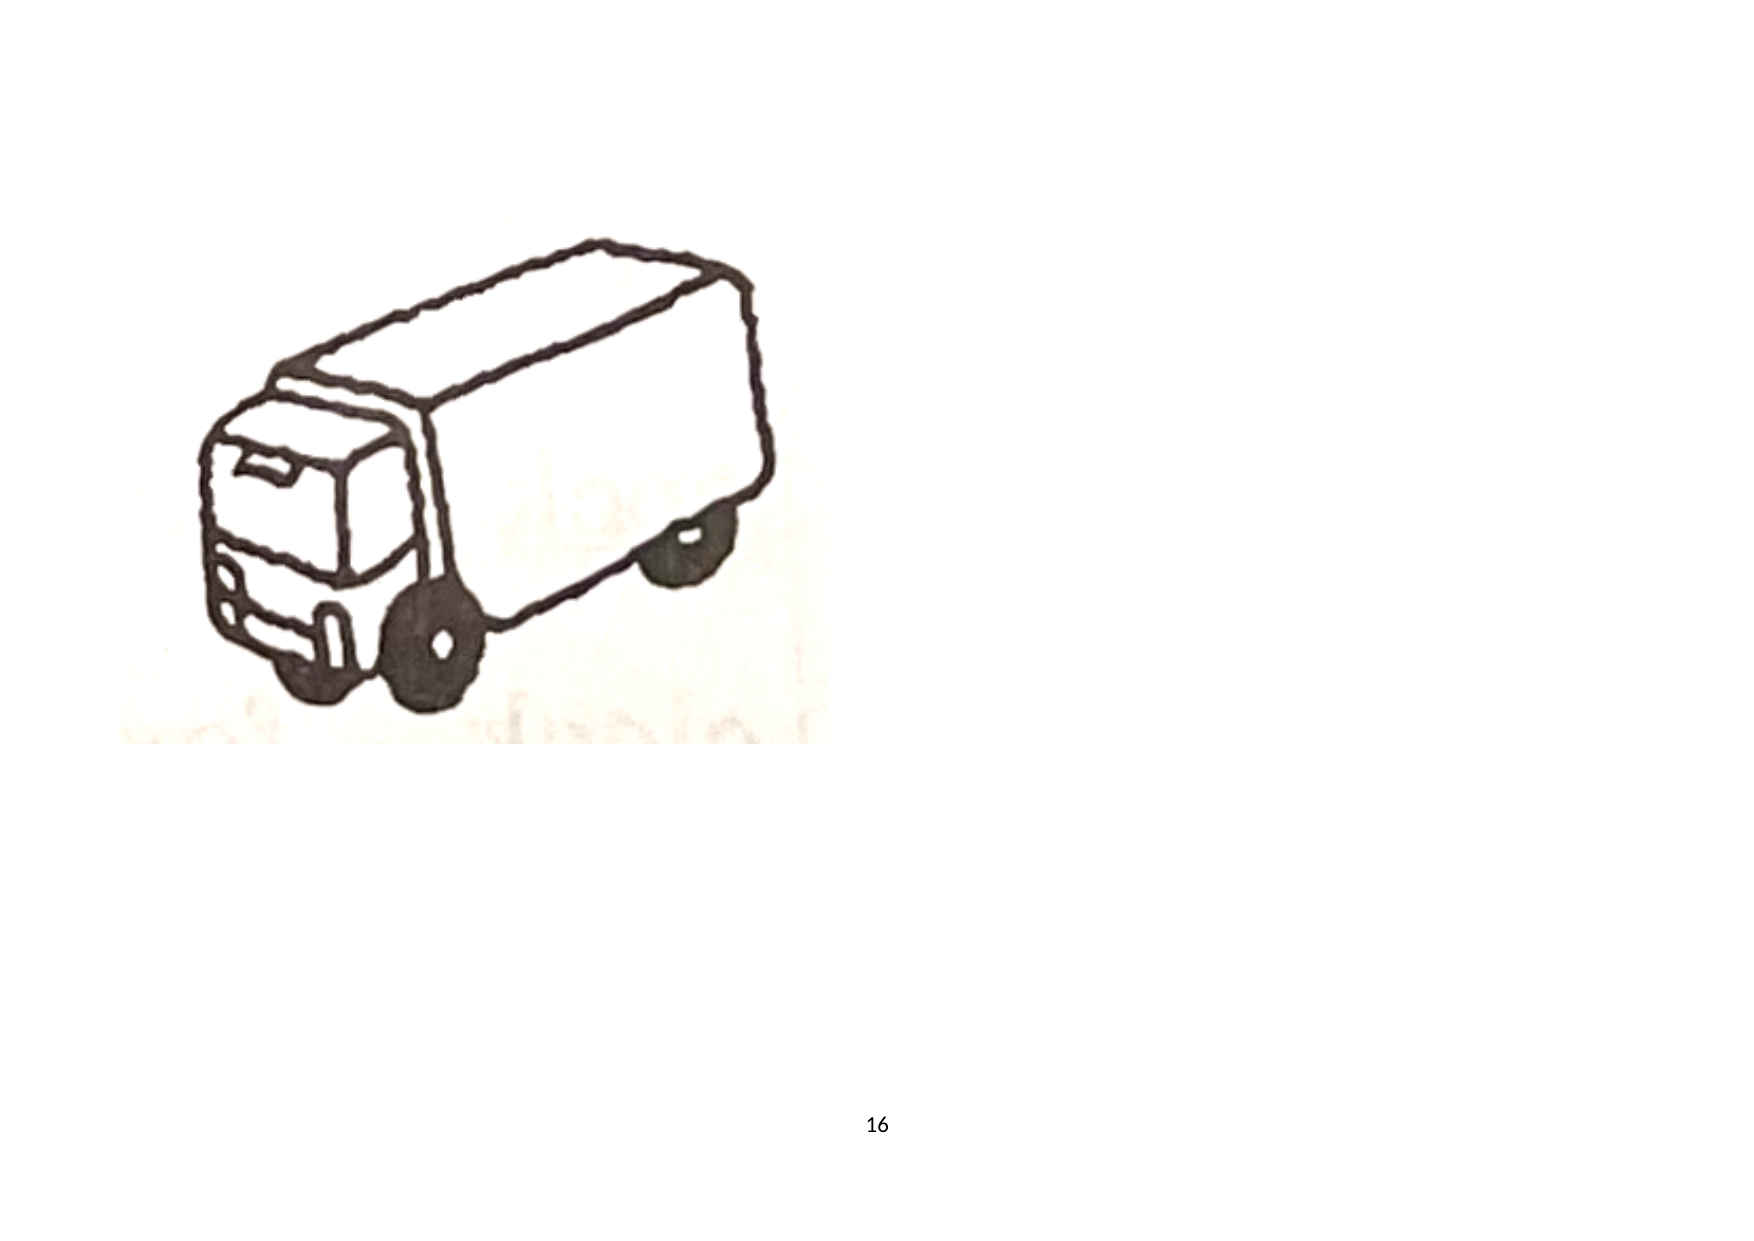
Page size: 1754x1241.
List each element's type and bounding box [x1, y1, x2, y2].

picture [118, 207, 830, 744]
